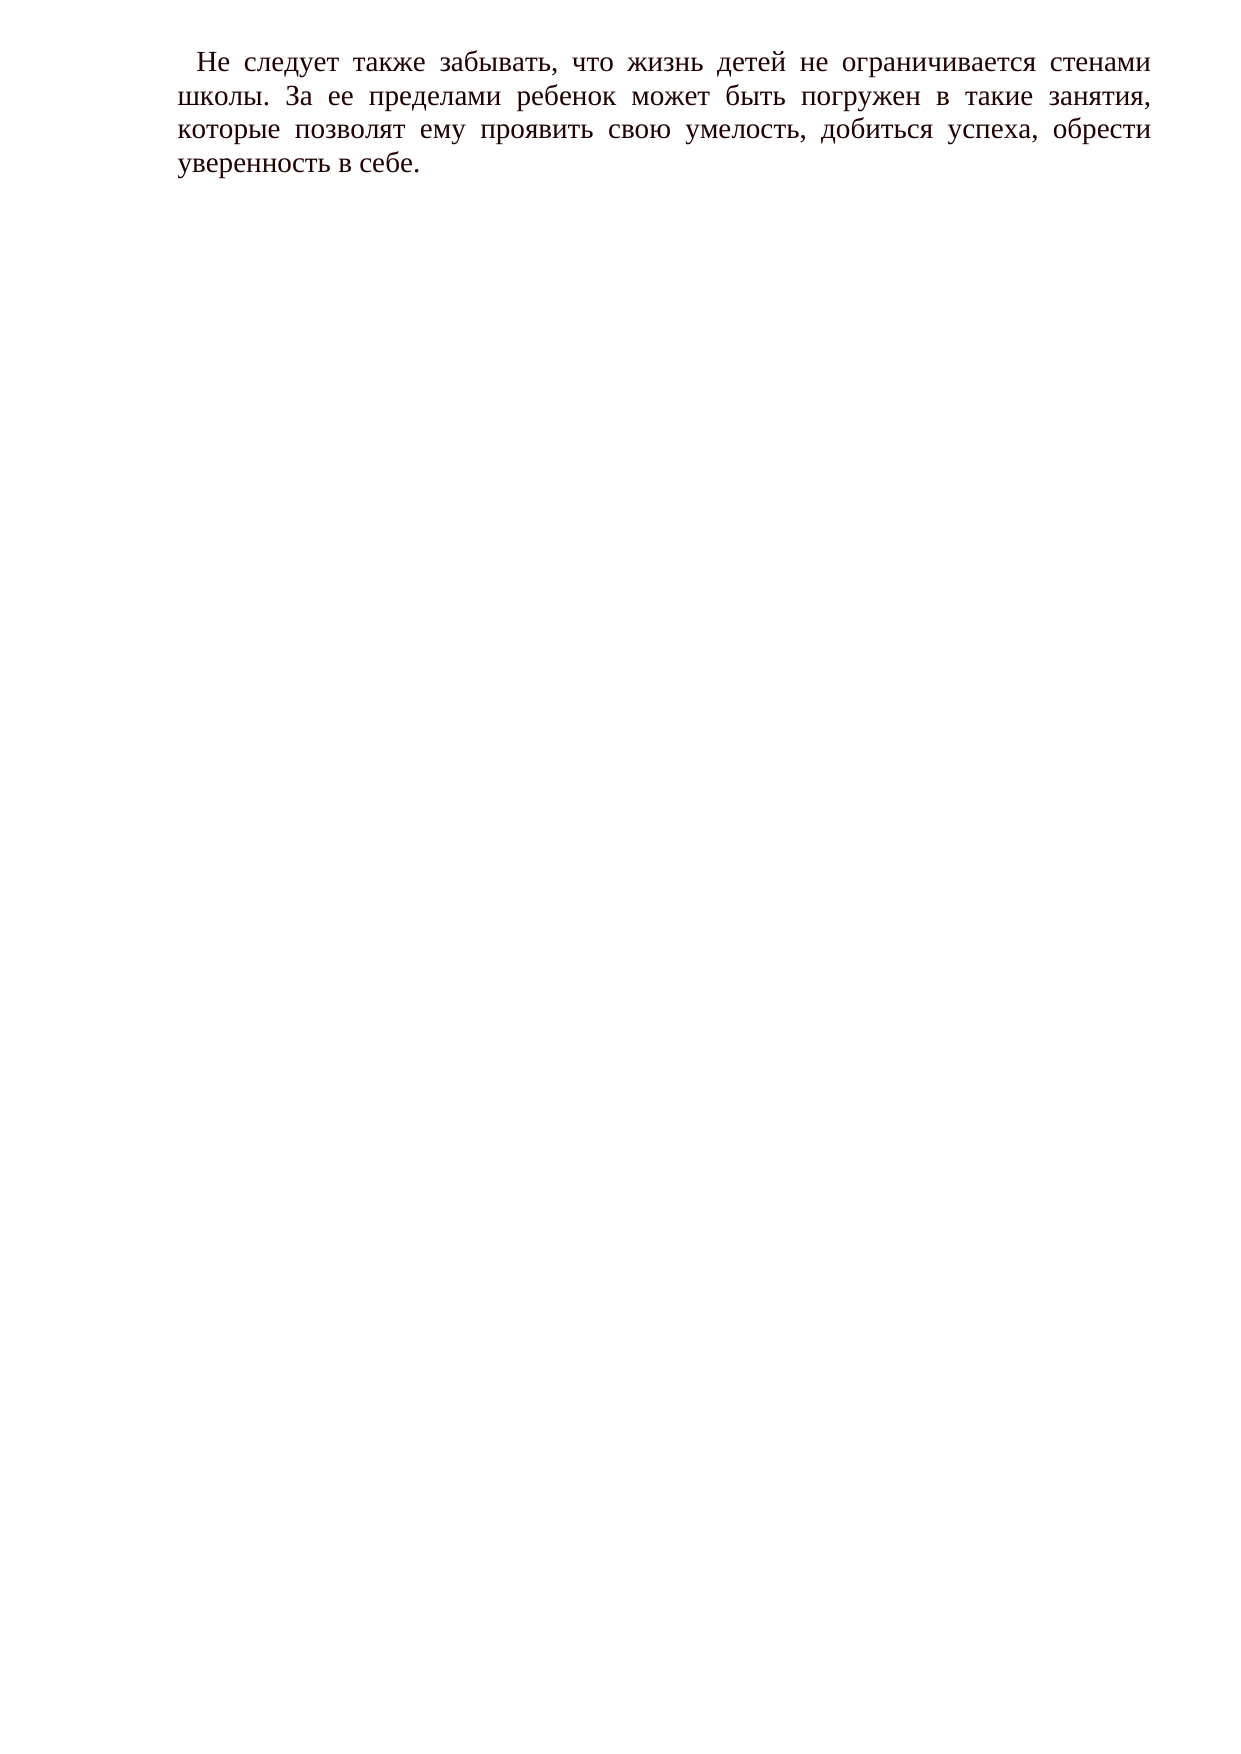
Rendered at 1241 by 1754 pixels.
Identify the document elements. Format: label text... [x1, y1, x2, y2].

text Не следует также забывать, что жизнь детей не ограничивается стенами школы. За ее пределами ребенок может быть погружен в такие занятия, которые позволят ему проявить свою умелость, добиться успеха, обрести уверенность в себе. [177, 44, 1152, 178]
